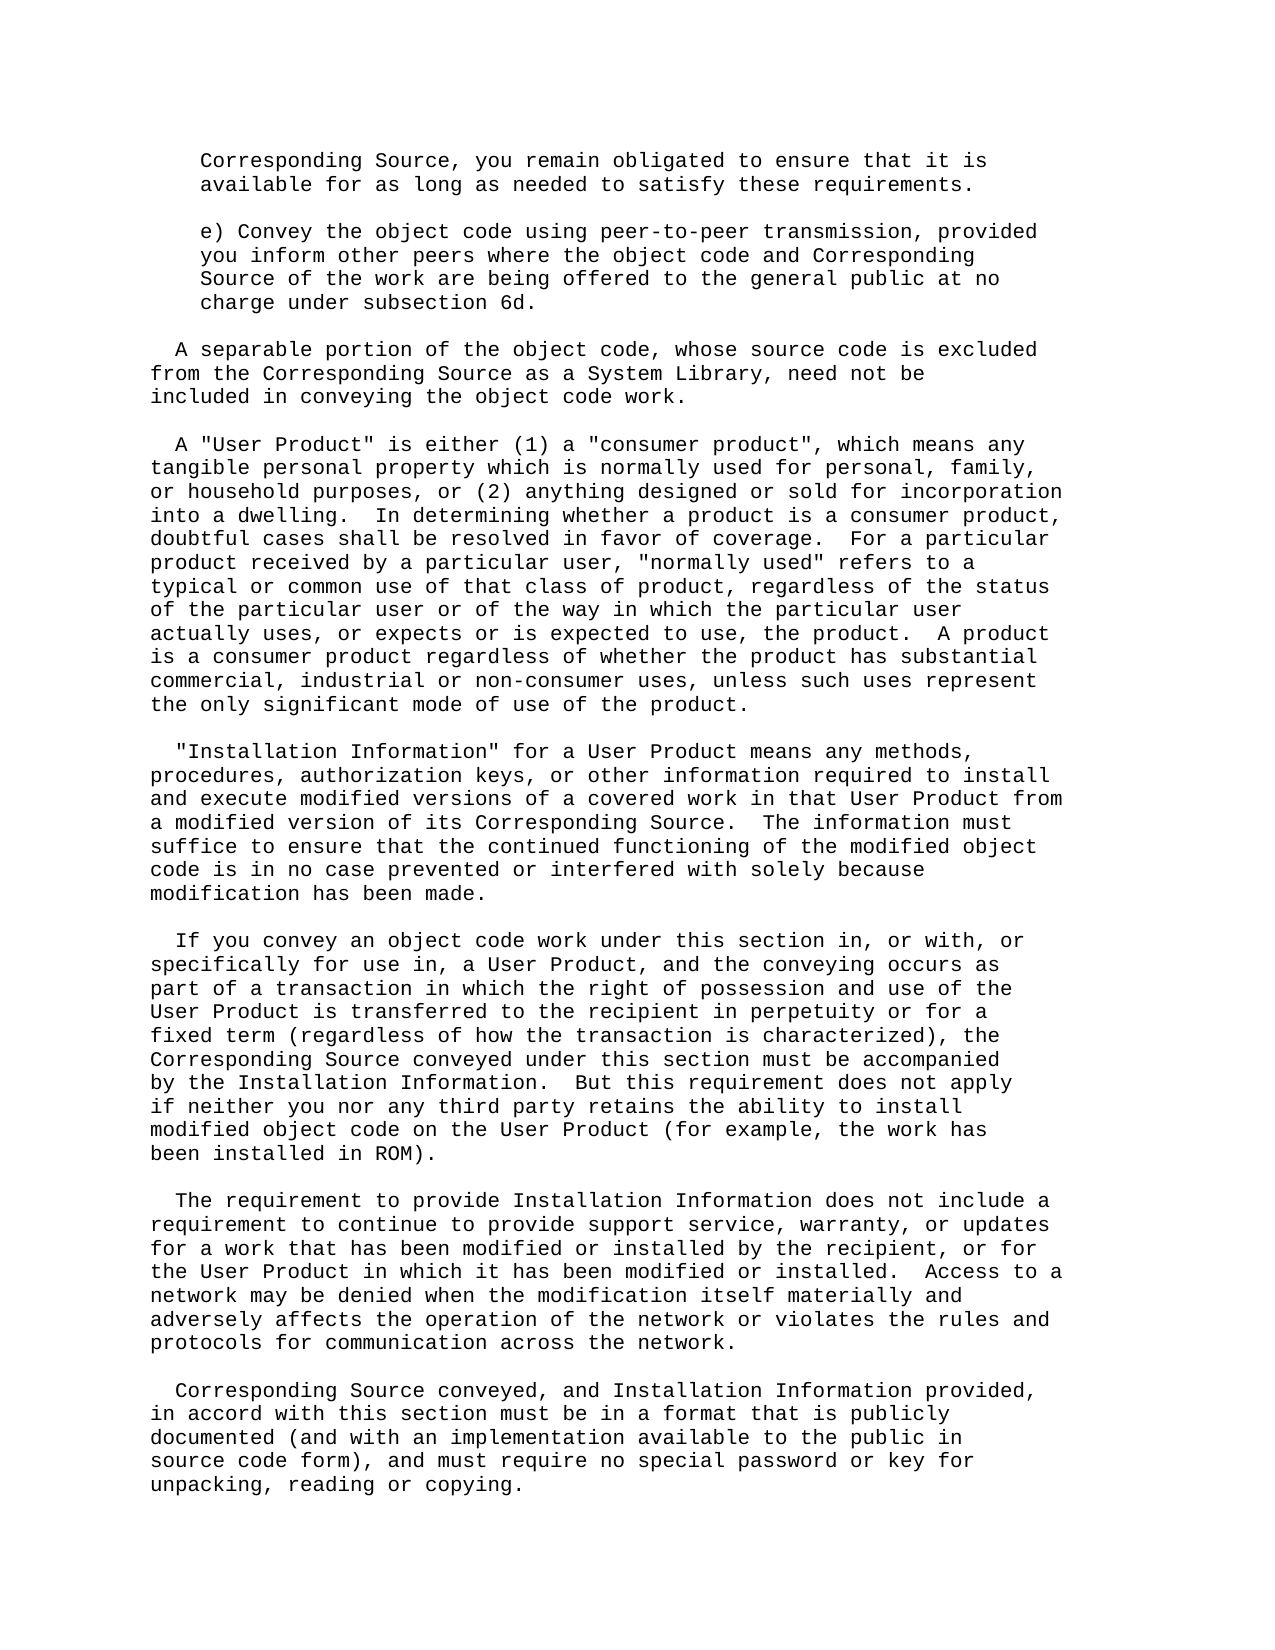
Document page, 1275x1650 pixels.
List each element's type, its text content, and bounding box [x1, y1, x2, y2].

text If you convey an object code work under this section in, or with, or [150, 930, 1125, 954]
text fixed term (regardless of how the transaction is characterized), the [150, 1025, 1125, 1048]
text documented (and with an implementation available to the public in [150, 1427, 1125, 1451]
text into a dwelling. In determining whether a product is a consumer product, [150, 505, 1125, 528]
text User Product is transferred to the recipient in perpetuity or for a [150, 1001, 1125, 1025]
text modification has been made. [150, 883, 1125, 907]
text code is in no case prevented or interfered with solely because [150, 859, 1125, 883]
text the User Product in which it has been modified or installed. Access to a [150, 1261, 1125, 1285]
text unpacking, reading or copying. [150, 1474, 1125, 1498]
text network may be denied when the modification itself materially and [150, 1285, 1125, 1309]
text actually uses, or expects or is expected to use, the product. A product [150, 623, 1125, 647]
text "Installation Information" for a User Product means any methods, [150, 741, 1125, 765]
text procedures, authorization keys, or other information required to install [150, 765, 1125, 788]
text doubtful cases shall be resolved in favor of coverage. For a particular [150, 528, 1125, 552]
text you inform other peers where the object code and Corresponding [150, 244, 1125, 268]
text e) Convey the object code using peer-to-peer transmission, provided [150, 221, 1125, 244]
text product received by a particular user, "normally used" refers to a [150, 552, 1125, 576]
text is a consumer product regardless of whether the product has substantial [150, 647, 1125, 670]
text modified object code on the User Product (for example, the work has [150, 1119, 1125, 1143]
text a modified version of its Corresponding Source. The information must [150, 812, 1125, 836]
text been installed in ROM). [150, 1143, 1125, 1167]
text A separable portion of the object code, whose source code is excluded [150, 339, 1125, 363]
text Corresponding Source conveyed under this section must be accompanied [150, 1048, 1125, 1072]
text The requirement to provide Installation Information does not include a [150, 1190, 1125, 1214]
text part of a transaction in which the right of possession and use of the [150, 978, 1125, 1001]
text typical or common use of that class of product, regardless of the status [150, 576, 1125, 599]
text of the particular user or of the way in which the particular user [150, 599, 1125, 623]
text included in conveying the object code work. [150, 386, 1125, 410]
text available for as long as needed to satisfy these requirements. [150, 174, 1125, 197]
text for a work that has been modified or installed by the recipient, or for [150, 1238, 1125, 1261]
text Corresponding Source conveyed, and Installation Information provided, [150, 1379, 1125, 1403]
text by the Installation Information. But this requirement does not apply [150, 1072, 1125, 1096]
text in accord with this section must be in a format that is publicly [150, 1403, 1125, 1427]
text Corresponding Source, you remain obligated to ensure that it is [150, 150, 1125, 174]
text adversely affects the operation of the network or violates the rules and [150, 1309, 1125, 1332]
text protocols for communication across the network. [150, 1332, 1125, 1356]
text A "User Product" is either (1) a "consumer product", which means any [150, 434, 1125, 457]
text Source of the work are being offered to the general public at no [150, 268, 1125, 292]
text charge under subsection 6d. [150, 292, 1125, 316]
text source code form), and must require no special password or key for [150, 1451, 1125, 1474]
text from the Corresponding Source as a System Library, need not be [150, 363, 1125, 386]
text or household purposes, or (2) anything designed or sold for incorporation [150, 481, 1125, 505]
text suffice to ensure that the continued functioning of the modified object [150, 836, 1125, 859]
text the only significant mode of use of the product. [150, 694, 1125, 717]
text tangible personal property which is normally used for personal, family, [150, 457, 1125, 481]
text if neither you nor any third party retains the ability to install [150, 1096, 1125, 1119]
text requirement to continue to provide support service, warranty, or updates [150, 1214, 1125, 1238]
text specifically for use in, a User Product, and the conveying occurs as [150, 954, 1125, 978]
text and execute modified versions of a covered work in that User Product from [150, 788, 1125, 812]
text commercial, industrial or non-consumer uses, unless such uses represent [150, 670, 1125, 694]
